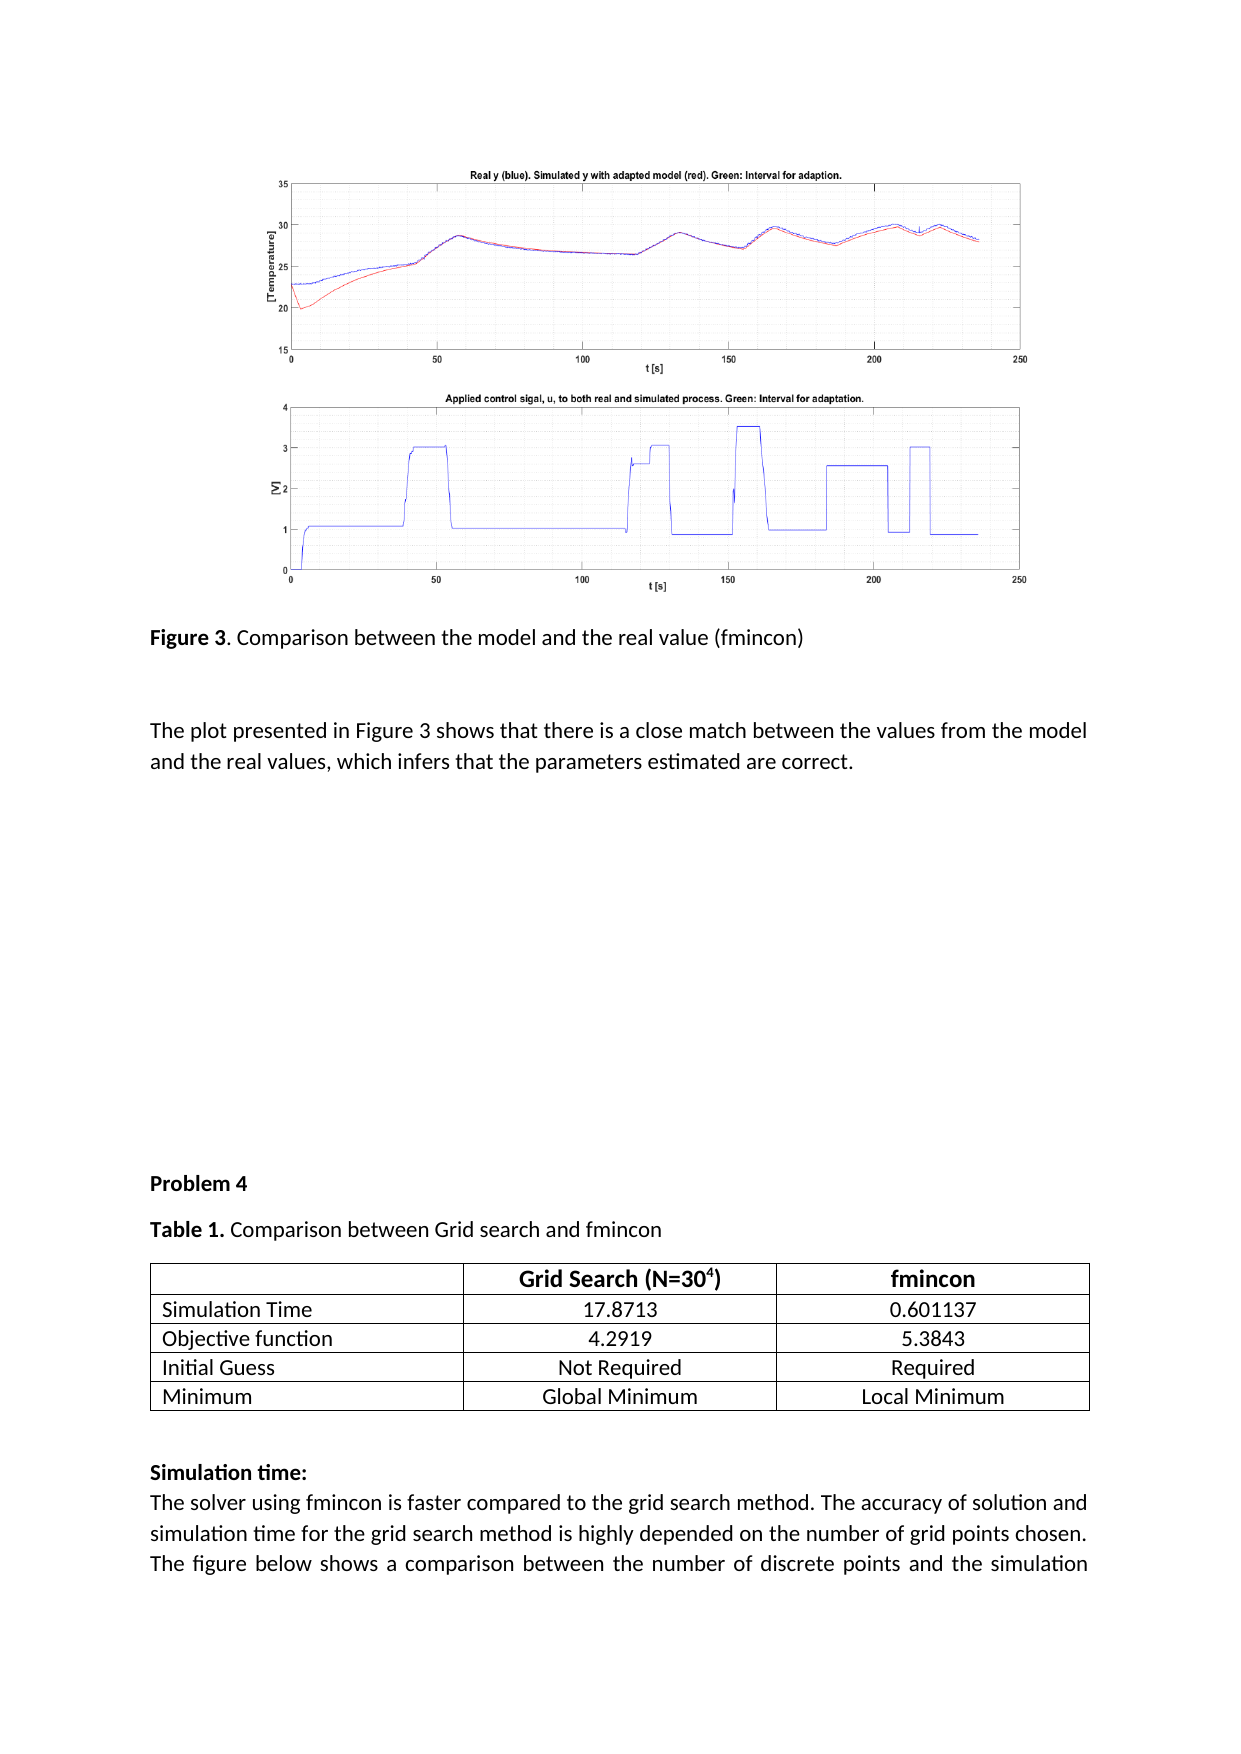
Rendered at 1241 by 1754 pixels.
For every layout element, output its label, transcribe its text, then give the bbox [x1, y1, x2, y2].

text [150, 1488, 1090, 1577]
table_cell Required [777, 1353, 1089, 1381]
table_cell Simulation Time [151, 1295, 463, 1323]
table_header Grid Search (N=304) [464, 1264, 776, 1294]
table_cell Objective function [151, 1324, 463, 1352]
text The plot presented in Figure 3 shows that there is a close match between the values from the model and the real values, which infers that the parameters estimated are correct. [150, 717, 1090, 775]
text Problem 4 [150, 1169, 1090, 1197]
table_cell Minimum [151, 1382, 463, 1410]
table_cell 0.601137 [777, 1295, 1089, 1323]
picture [175, 150, 1065, 604]
table_cell 4.2919 [464, 1324, 776, 1352]
table_cell 17.8713 [464, 1295, 776, 1323]
table_cell Initial Guess [151, 1353, 463, 1381]
text Figure 3. Comparison between the model and the real value (fmincon) [150, 623, 1090, 651]
table_header [151, 1264, 463, 1294]
text Table 1. Comparison between Grid search and fmincon [150, 1216, 1090, 1244]
table_header fmincon [777, 1264, 1089, 1294]
table_cell Local Minimum [777, 1382, 1089, 1410]
table_cell Not Required [464, 1353, 776, 1381]
table_cell 5.3843 [777, 1324, 1089, 1352]
table_cell Global Minimum [464, 1382, 776, 1410]
text Simulation time: [150, 1458, 1090, 1486]
